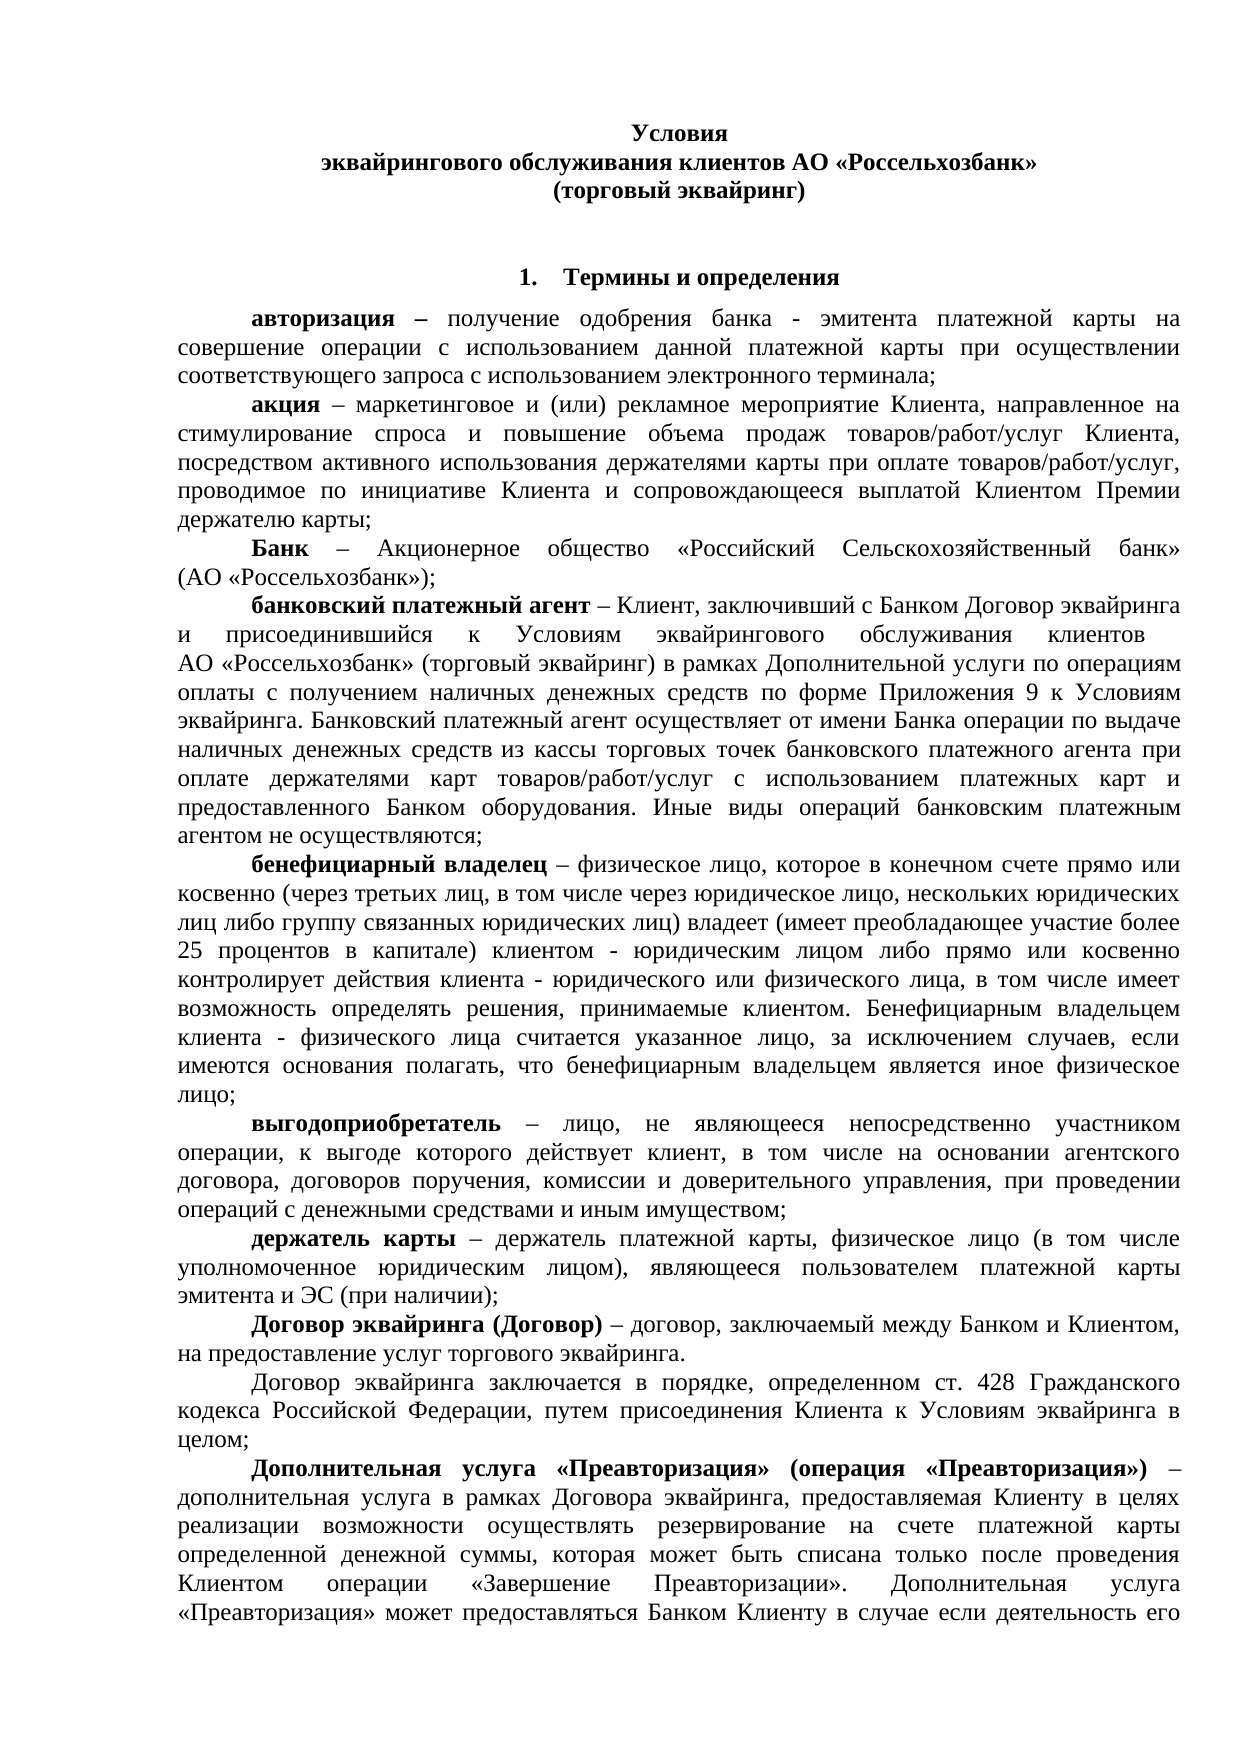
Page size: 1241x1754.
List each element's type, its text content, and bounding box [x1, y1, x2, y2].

text Договор эквайринга (Договор) – договор, заключаемый между Банком и Клиентом, на предоставление услуг торгового эквайринга. [177, 1309, 1181, 1367]
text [177, 1453, 1181, 1626]
text Условия [177, 118, 1181, 147]
text эквайрингового обслуживания клиентов АО «Россельхозбанк» [177, 147, 1181, 176]
text авторизация – получение одобрения банка - эмитента платежной карты на совершение операции с использованием данной платежной карты при осуществлении соответствующего запроса с использованием электронного терминала; [177, 303, 1181, 389]
subtitle Термины и определения [177, 262, 1181, 291]
subtitle выгодоприобретатель – лицо, не являющееся непосредственно участником операции, к выгоде которого действует клиент, в том числе на основании агентского договора, договоров поручения, комиссии и доверительного управления, при проведении операций с денежными средствами и иным имуществом; [177, 1108, 1181, 1223]
text (торговый эквайринг) [177, 176, 1181, 204]
subtitle бенефициарный владелец – физическое лицо, которое в конечном счете прямо или косвенно (через третьих лиц, в том числе через юридическое лицо, нескольких юридических лиц либо группу связанных юридических лиц) владеет (имеет преобладающее участие более 25 процентов в капитале) клиентом - юридическим лицом либо прямо или косвенно контролирует действия клиента - юридического или физического лица, в том числе имеет возможность определять решения, принимаемые клиентом. Бенефициарным владельцем клиента - физического лица считается указанное лицо, за исключением случаев, если имеются основания полагать, что бенефициарным владельцем является иное физическое лицо; [177, 849, 1181, 1108]
text Банк – Акционерное общество «Российский Сельскохозяйственный банк» (АО «Россельхозбанк»); [177, 533, 1181, 591]
text держатель карты – держатель платежной карты, физическое лицо (в том числе уполномоченное юридическим лицом), являющееся пользователем платежной карты эмитента и ЭС (при наличии); [177, 1223, 1181, 1309]
text Договор эквайринга заключается в порядке, определенном ст. 428 Гражданского кодекса Российской Федерации, путем присоединения Клиента к Условиям эквайринга в целом; [177, 1367, 1181, 1453]
text банковский платежный агент – Клиент, заключивший с Банком Договор эквайринга и присоединившийся к Условиям эквайрингового обслуживания клиентов АО «Россельхозбанк» (торговый эквайринг) в рамках Дополнительной услуги по операциям оплаты с получением наличных денежных средств по форме Приложения 9 к Условиям эквайринга. Банковский платежный агент осуществляет от имени Банка операции по выдаче наличных денежных средств из кассы торговых точек банковского платежного агента при оплате держателями карт товаров/работ/услуг с использованием платежных карт и предоставленного Банком оборудования. Иные виды операций банковским платежным агентом не осуществляются; [177, 591, 1181, 849]
text акция – маркетинговое и (или) рекламное мероприятие Клиента, направленное на стимулирование спроса и повышение объема продаж товаров/работ/услуг Клиента, посредством активного использования держателями карты при оплате товаров/работ/услуг, проводимое по инициативе Клиента и сопровождающееся выплатой Клиентом Премии держателю карты; [177, 389, 1181, 533]
